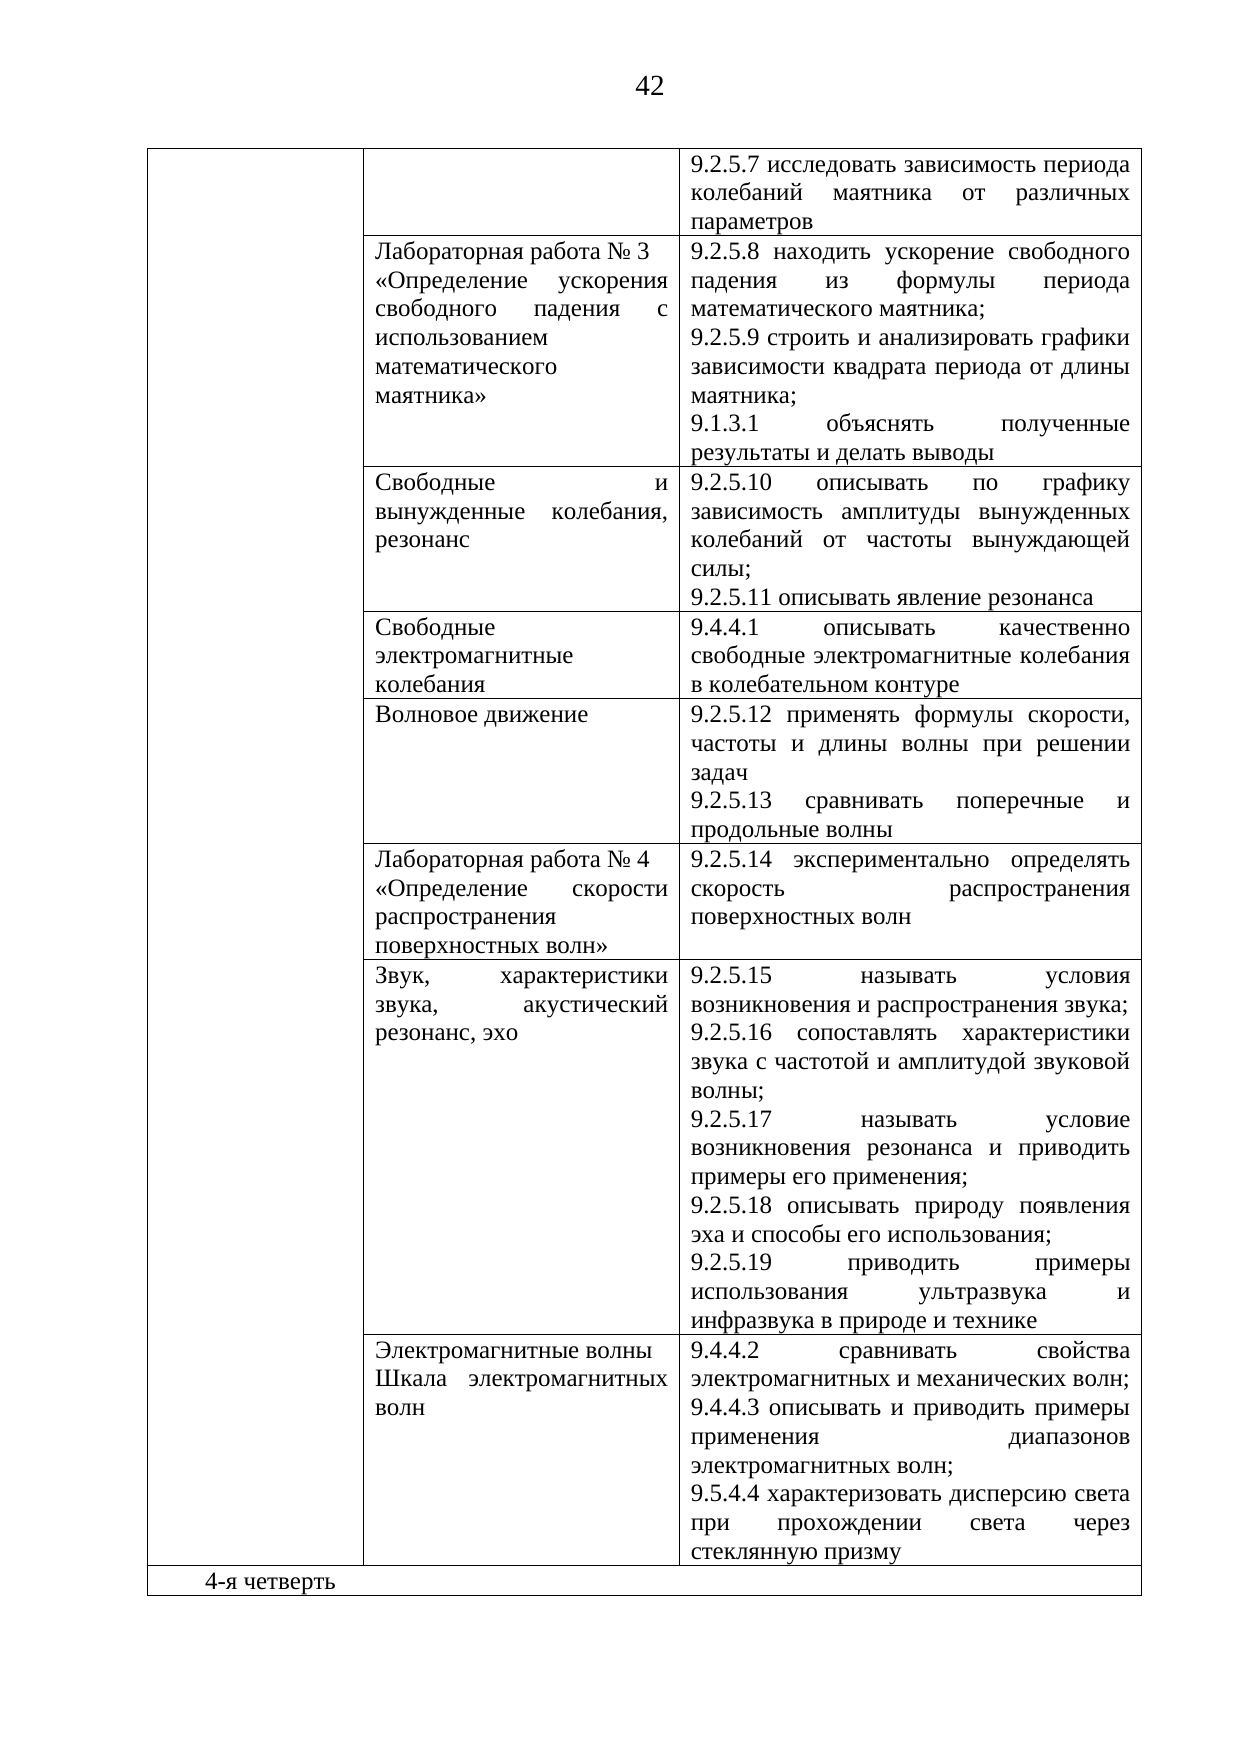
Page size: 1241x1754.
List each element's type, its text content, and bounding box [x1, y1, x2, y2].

table_cell 9.2.5.10 описывать по графику зависимость амплитуды вынужденных колебаний от частоты вынуждающей силы; 9.2.5.11 описывать явление резонанса [680, 467, 1141, 611]
table_cell 9.2.5.8 находить ускорение свободного падения из формулы периода математического маятника; 9.2.5.9 строить и анализировать графики зависимости квадрата периода от длины маятника; 9.1.3.1 объяснять полученные результаты и делать выводы [680, 236, 1141, 466]
table_cell 9.2.5.15 называть условия возникновения и распространения звука; 9.2.5.16 сопоставлять характеристики звука с частотой и амплитудой звуковой волны; 9.2.5.17 называть условие возникновения резонанса и приводить примеры его применения; 9.2.5.18 описывать природу появления эха и способы его использования; 9.2.5.19 приводить примеры использования ультразвука и инфразвука в природе и технике [680, 960, 1141, 1334]
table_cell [364, 149, 679, 235]
table_cell Волновое движение [364, 699, 679, 843]
table_cell Свободные и вынужденные колебания, резонанс [364, 467, 679, 611]
table_cell 9.2.5.12 применять формулы скорости, частоты и длины волны при решении задач 9.2.5.13 сравнивать поперечные и продольные волны [680, 699, 1141, 843]
table_cell Лабораторная работа № 3 «Определение ускорения свободного падения с использованием математического маятника» [364, 236, 679, 466]
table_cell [680, 149, 1141, 235]
table_cell Лабораторная работа № 4 «Определение скорости распространения поверхностных волн» [364, 844, 679, 959]
table_cell Электромагнитные волны Шкала электромагнитных волн [364, 1335, 679, 1565]
table_cell 9.4.4.2 сравнивать свойства электромагнитных и механических волн; 9.4.4.3 описывать и приводить примеры применения диапазонов электромагнитных волн; 9.5.4.4 характеризовать дисперсию света при прохождении света через стеклянную призму [680, 1335, 1141, 1565]
table_cell Свободные электромагнитные колебания [364, 612, 679, 698]
table_cell 4-я четверть [148, 1566, 1141, 1594]
table_cell Звук, характеристики звука, акустический резонанс, эхо [364, 960, 679, 1334]
table_cell 9.2.5.14 экспериментально определять скорость распространения поверхностных волн [680, 844, 1141, 959]
table_cell 9.4.4.1 описывать качественно свободные электромагнитные колебания в колебательном контуре [680, 612, 1141, 698]
